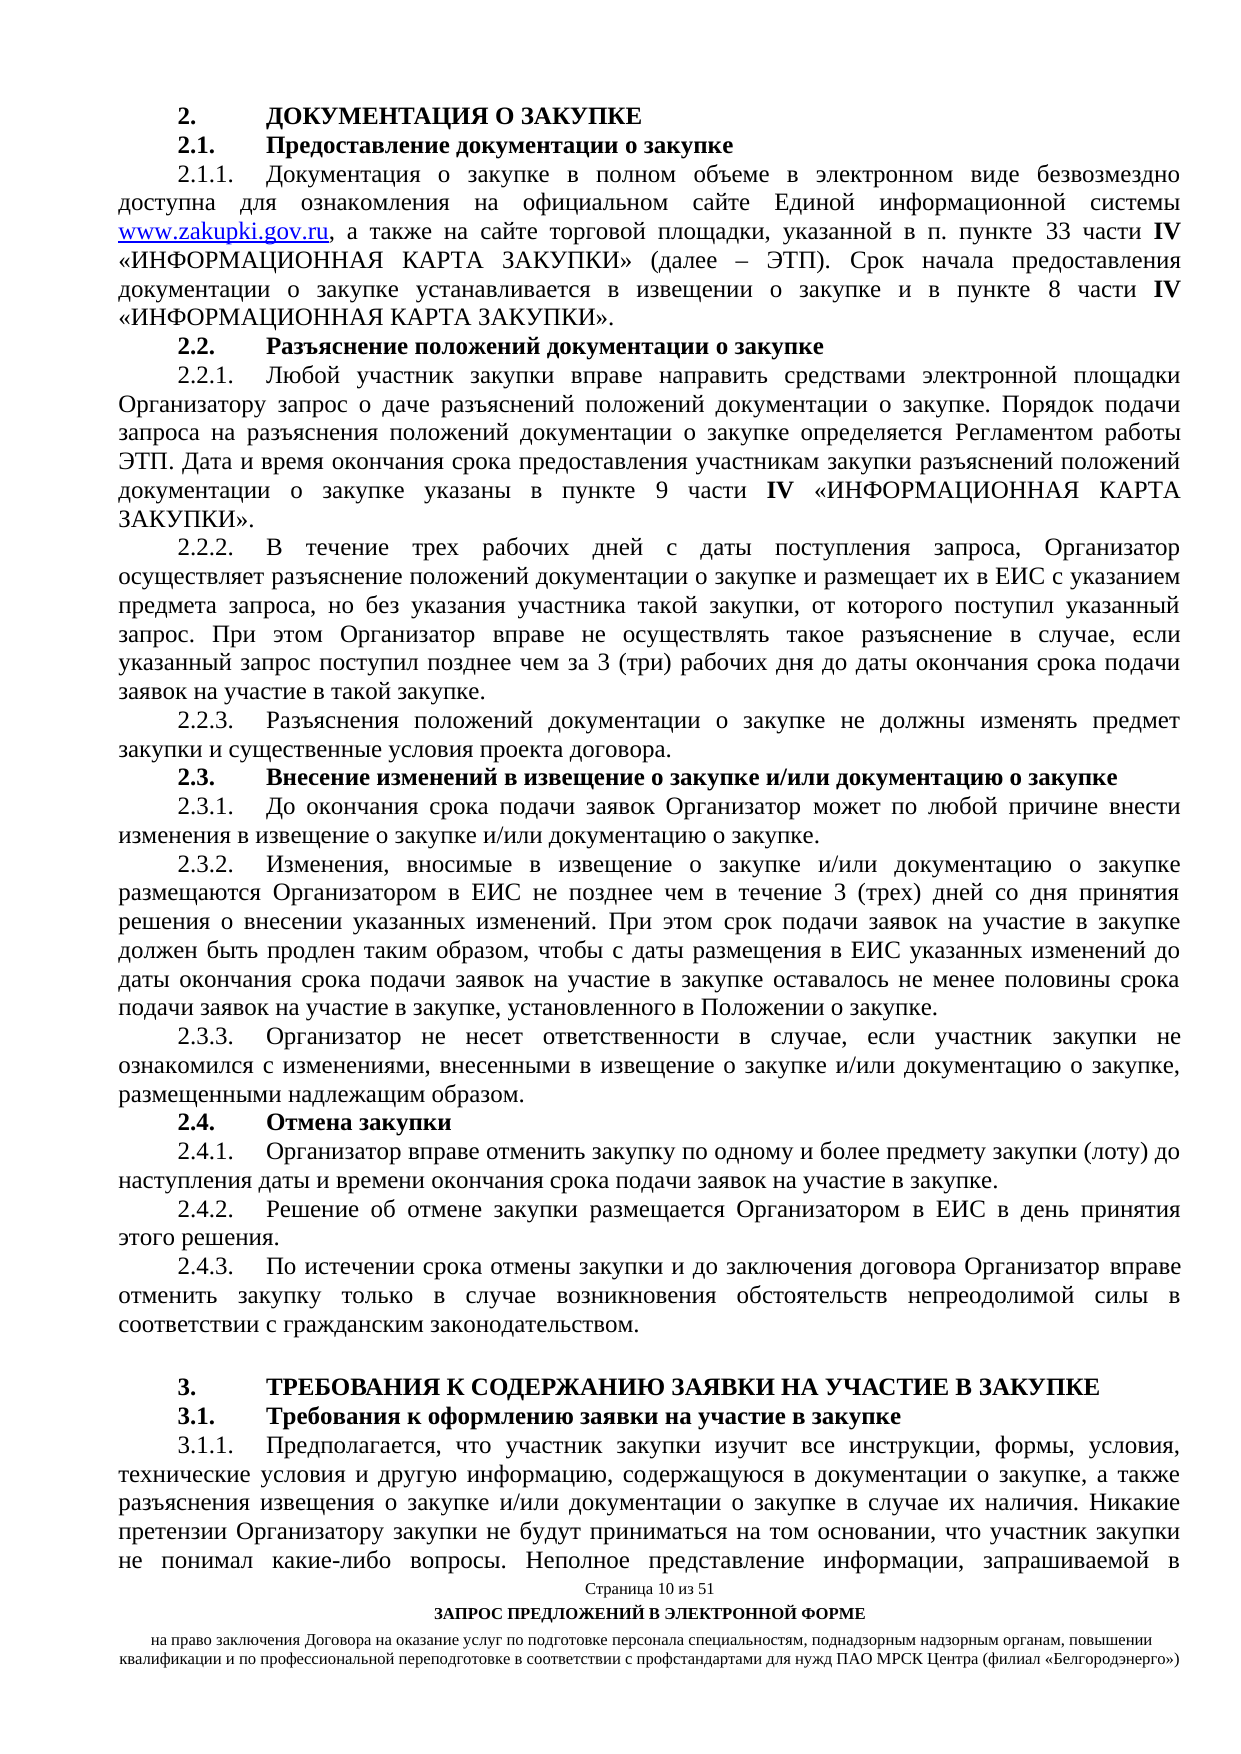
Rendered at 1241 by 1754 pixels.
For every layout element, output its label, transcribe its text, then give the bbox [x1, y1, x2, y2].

subtitle Разъяснение положений документации о закупке [118, 331, 1181, 360]
subtitle Организатор не несет ответственности в случае, если участник закупки не ознакомился с изменениями, внесенными в извещение о закупке и/или документацию о закупке, размещенными надлежащим образом. [118, 1021, 1181, 1107]
subtitle Любой участник закупки вправе направить средствами электронной площадки Организатору запрос о даче разъяснений положений документации о закупке. Порядок подачи запроса на разъяснения положений документации о закупке определяется Регламентом работы ЭТП. Дата и время окончания срока предоставления участникам закупки разъяснений положений документации о закупке указаны в пункте 9 части IV «ИНФОРМАЦИОННАЯ КАРТА ЗАКУПКИ». [118, 360, 1181, 532]
subtitle Отмена закупки [118, 1107, 1181, 1136]
subtitle Документация о закупке в полном объеме в электронном виде безвозмездно доступна для ознакомления на официальном сайте Единой информационной системы www.zakupki.gov.ru, а также на сайте торговой площадки, указанной в п. пункте 33 части IV «ИНФОРМАЦИОННАЯ КАРТА ЗАКУПКИ» (далее – ЭТП). Срок начала предоставления документации о закупке устанавливается в извещении о закупке и в пункте 8 части IV «ИНФОРМАЦИОННАЯ КАРТА ЗАКУПКИ». [118, 159, 1181, 331]
subtitle Изменения, вносимые в извещение о закупке и/или документацию о закупке размещаются Организатором в ЕИС не позднее чем в течение 3 (трех) дней со дня принятия решения о внесении указанных изменений. При этом срок подачи заявок на участие в закупке должен быть продлен таким образом, чтобы с даты размещения в ЕИС указанных изменений до даты окончания срока подачи заявок на участие в закупке оставалось не менее половины срока подачи заявок на участие в закупке, установленного в Положении о закупке. [118, 849, 1181, 1021]
subtitle ДОКУМЕНТАЦИЯ О ЗАКУПКЕ [118, 101, 1181, 130]
subtitle До окончания срока подачи заявок Организатор может по любой причине внести изменения в извещение о закупке и/или документацию о закупке. [118, 791, 1181, 849]
subtitle Решение об отмене закупки размещается Организатором в ЕИС в день принятия этого решения. [118, 1194, 1181, 1251]
subtitle Разъяснения положений документации о закупке не должны изменять предмет закупки и существенные условия проекта договора. [118, 705, 1181, 762]
subtitle В течение трех рабочих дней с даты поступления запроса, Организатор осуществляет разъяснение положений документации о закупке и размещает их в ЕИС с указанием предмета запроса, но без указания участника такой закупки, от которого поступил указанный запрос. При этом Организатор вправе не осуществлять такое разъяснение в случае, если указанный запрос поступил позднее чем за 3 (три) рабочих дня до даты окончания срока подачи заявок на участие в такой закупке. [118, 532, 1181, 705]
subtitle Организатор вправе отменить закупку по одному и более предмету закупки (лоту) до наступления даты и времени окончания срока подачи заявок на участие в закупке. [118, 1136, 1181, 1194]
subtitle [118, 1430, 1181, 1574]
subtitle По истечении срока отмены закупки и до заключения договора Организатор вправе отменить закупку только в случае возникновения обстоятельств непреодолимой силы в соответствии с гражданским законодательством. [118, 1251, 1181, 1337]
subtitle Предоставление документации о закупке [118, 130, 1181, 159]
subtitle ТРЕБОВАНИЯ К СОДЕРЖАНИЮ ЗАЯВКИ НА УЧАСТИЕ В ЗАКУПКЕ [118, 1372, 1181, 1401]
subtitle Внесение изменений в извещение о закупке и/или документацию о закупке [118, 762, 1181, 791]
subtitle Требования к оформлению заявки на участие в закупке [118, 1401, 1181, 1430]
